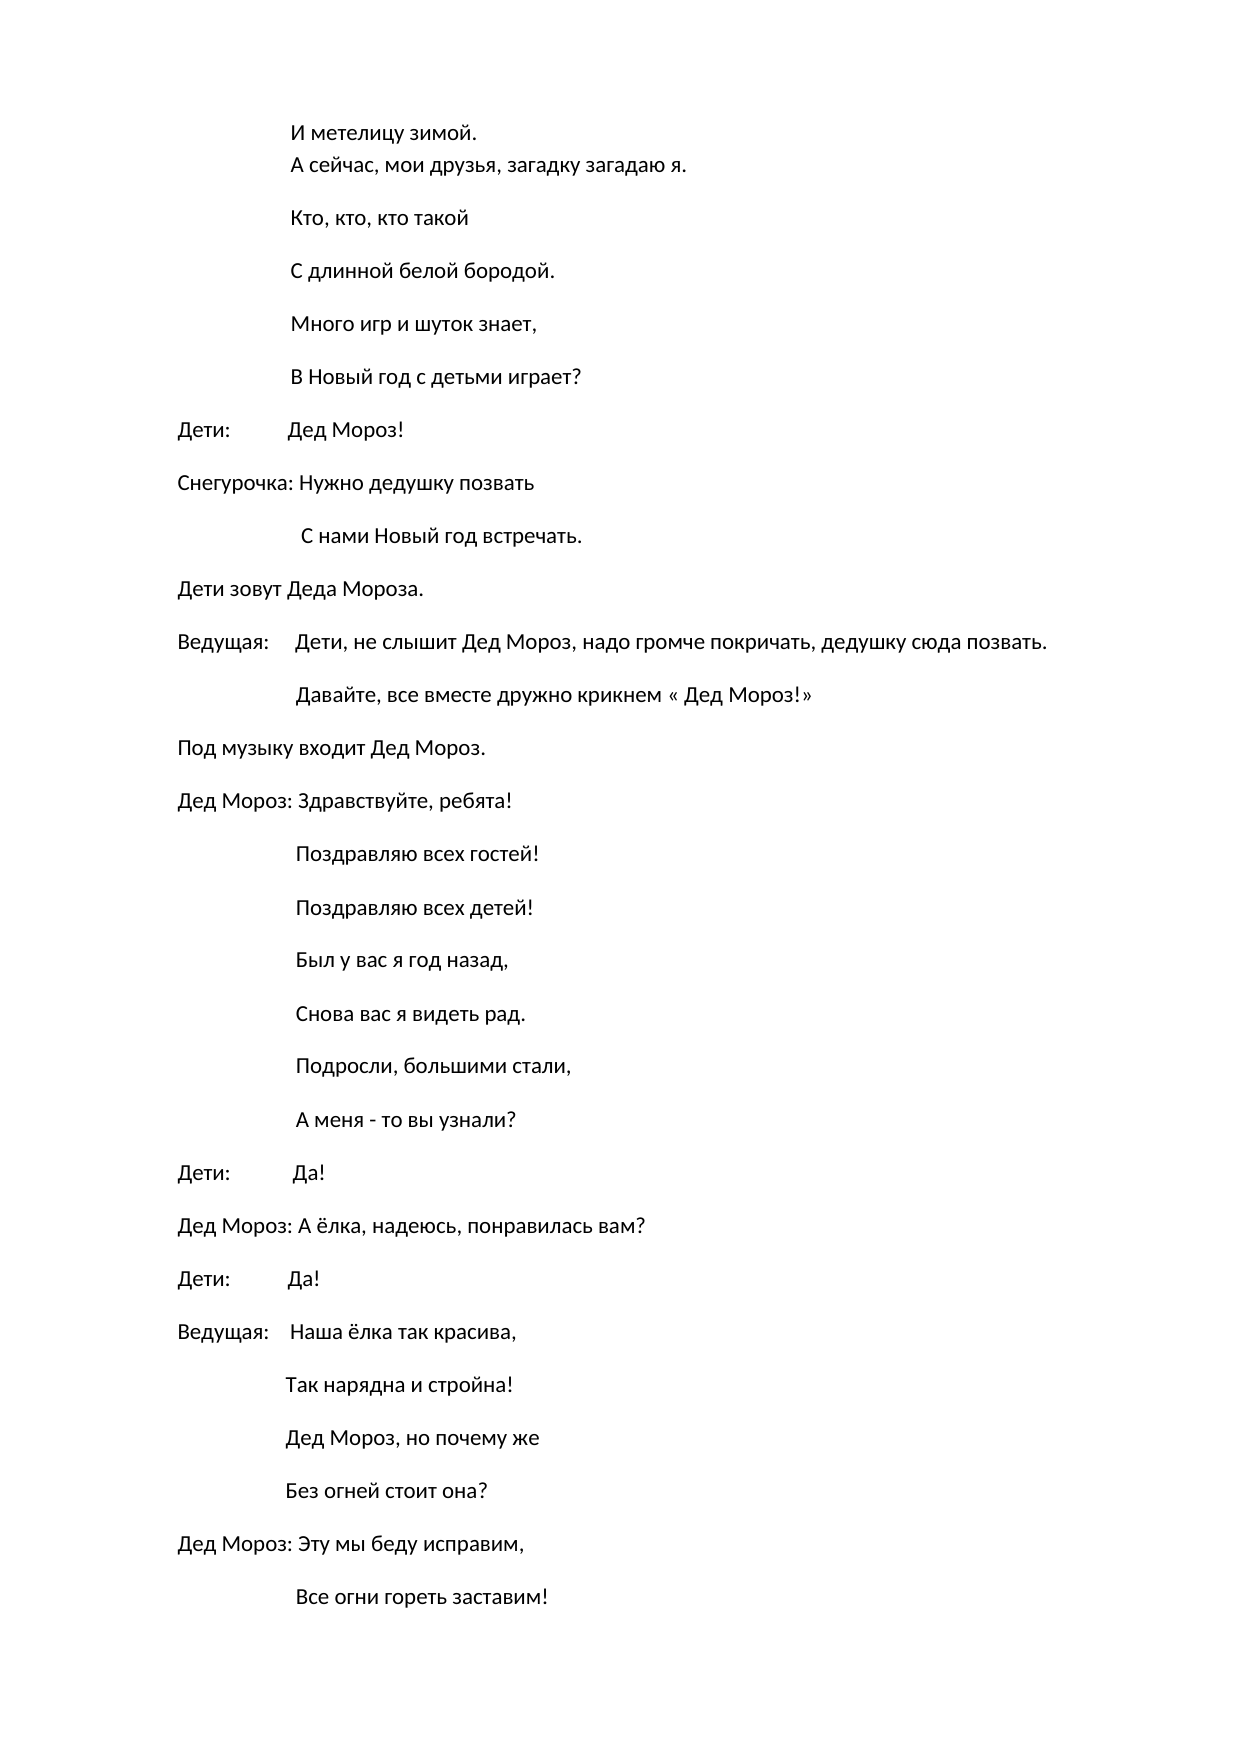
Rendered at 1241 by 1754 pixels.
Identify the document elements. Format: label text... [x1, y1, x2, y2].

text Дед Мороз: А ёлка, надеюсь, понравилась вам? [177, 1211, 1152, 1239]
text А меня - то вы узнали? [177, 1105, 1152, 1133]
text Подросли, большими стали, [177, 1052, 1152, 1080]
text Дети: Дед Мороз! [177, 415, 1152, 443]
text С длинной белой бородой. [177, 256, 1152, 284]
text Ведущая: Наша ёлка так красива, [177, 1317, 1152, 1345]
text Ведущая: Дети, не слышит Дед Мороз, надо громче покричать, дедушку сюда позвать. [177, 627, 1152, 656]
text Кто, кто, кто такой [177, 203, 1152, 231]
text Много игр и шуток знает, [177, 309, 1152, 337]
text Дети: Да! [177, 1158, 1152, 1186]
text Поздравляю всех гостей! [177, 839, 1152, 868]
text В Новый год с детьми играет? [177, 362, 1152, 390]
text Под музыку входит Дед Мороз. [177, 733, 1152, 762]
text Все огни гореть заставим! [177, 1582, 1152, 1610]
text Дед Мороз: Здравствуйте, ребята! [177, 787, 1152, 814]
text Дед Мороз: Эту мы беду исправим, [177, 1529, 1152, 1557]
text Так нарядна и стройна! [177, 1370, 1152, 1398]
text Снова вас я видеть рад. [177, 999, 1152, 1027]
text Дети зовут Деда Мороза. [177, 574, 1152, 602]
text Дети: Да! [177, 1264, 1152, 1292]
text Был у вас я год назад, [177, 946, 1152, 974]
text Дед Мороз, но почему же [177, 1423, 1152, 1451]
text И метелицу зимой. А сейчас, мои друзья, загадку загадаю я. [177, 118, 1152, 178]
text Давайте, все вместе дружно крикнем « Дед Мороз!» [177, 681, 1152, 708]
text Поздравляю всех детей! [177, 893, 1152, 921]
text Снегурочка: Нужно дедушку позвать [177, 468, 1152, 496]
text Без огней стоит она? [177, 1476, 1152, 1504]
text С нами Новый год встречать. [177, 521, 1152, 549]
